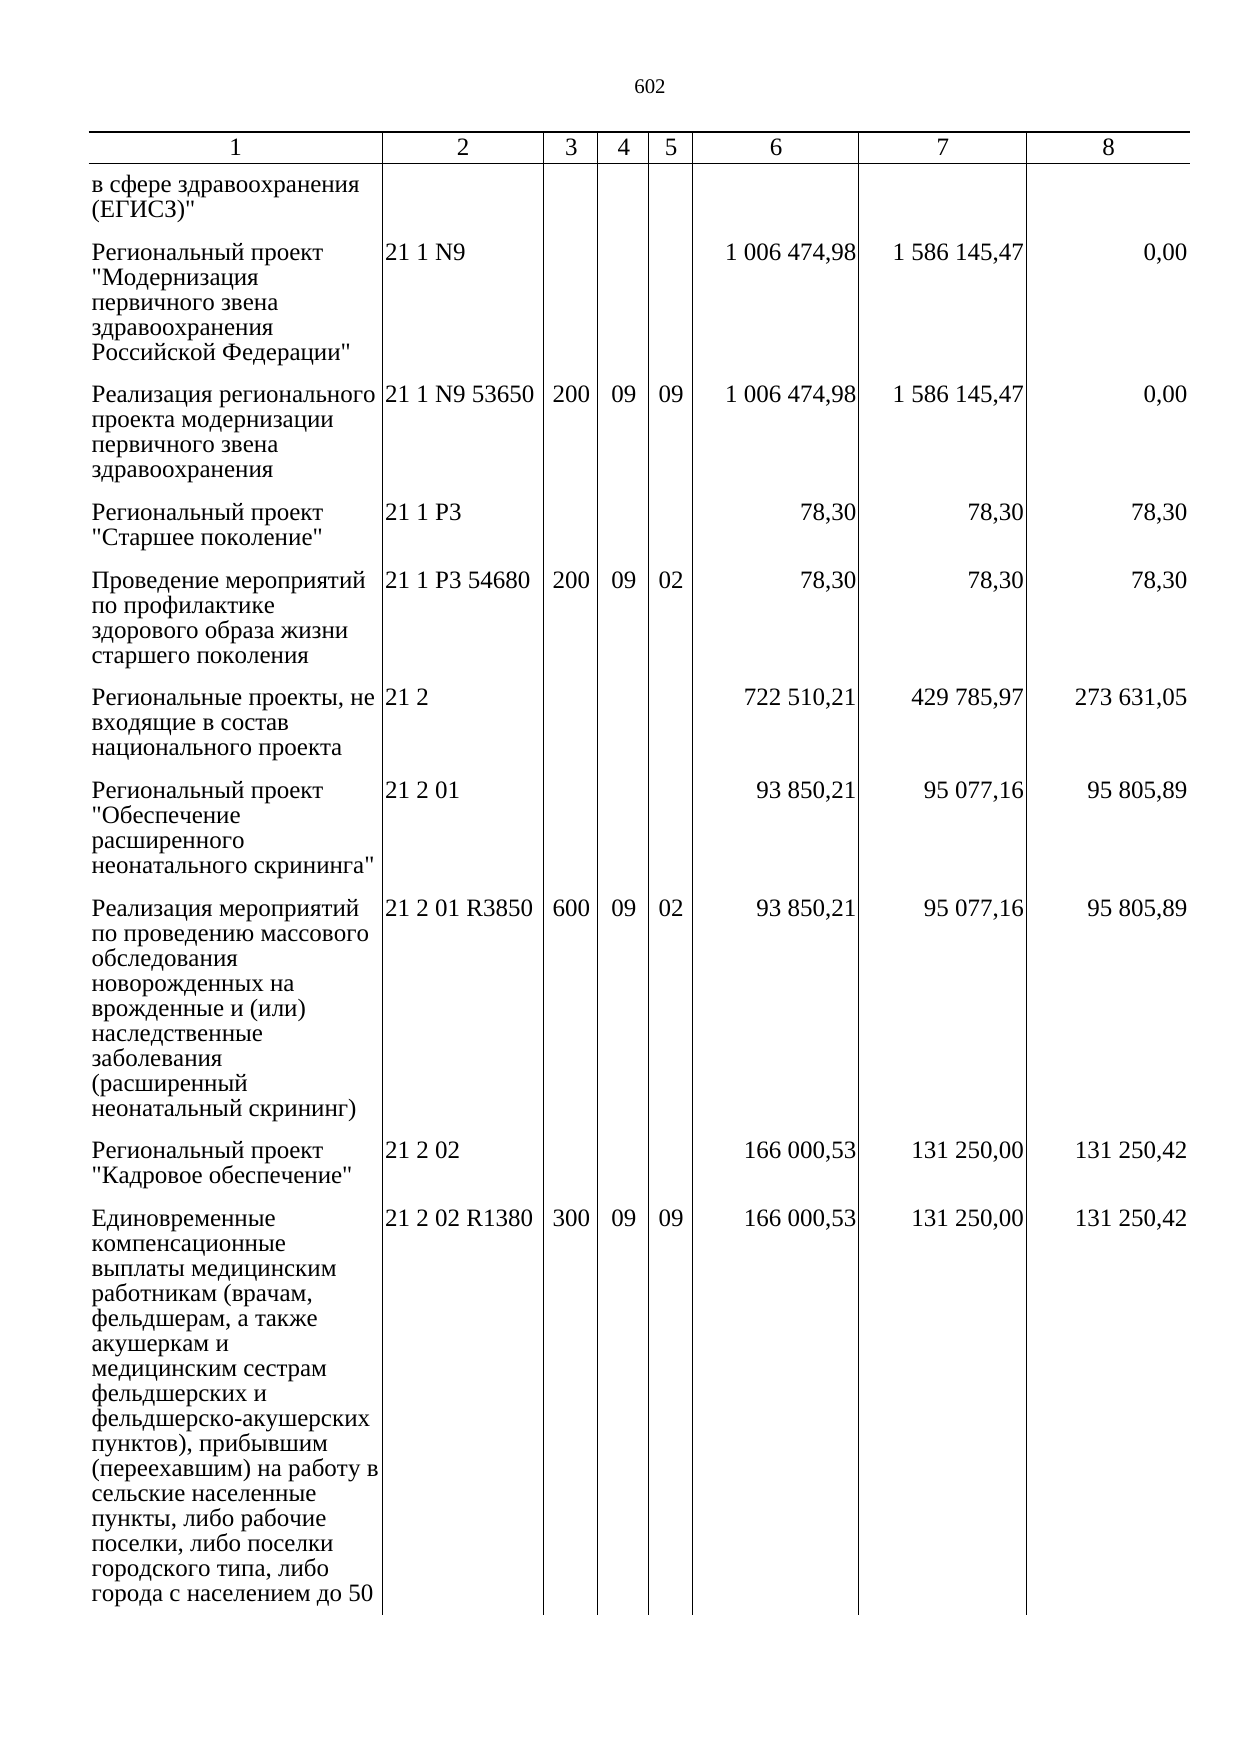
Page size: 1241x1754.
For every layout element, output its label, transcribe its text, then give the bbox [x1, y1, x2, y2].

table_header 1 [89, 133, 382, 163]
table_header 3 [544, 133, 597, 163]
table_header 5 [649, 133, 692, 163]
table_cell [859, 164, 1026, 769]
table_header 2 [383, 133, 543, 163]
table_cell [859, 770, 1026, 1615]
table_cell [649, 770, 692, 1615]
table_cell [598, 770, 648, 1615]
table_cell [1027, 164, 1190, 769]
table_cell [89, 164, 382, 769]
table_header 7 [859, 133, 1026, 163]
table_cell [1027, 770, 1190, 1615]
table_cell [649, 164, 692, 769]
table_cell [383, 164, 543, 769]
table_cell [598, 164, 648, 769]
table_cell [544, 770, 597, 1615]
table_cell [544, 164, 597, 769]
table_header 6 [693, 133, 858, 163]
table_header 4 [598, 133, 648, 163]
table_header 8 [1027, 133, 1190, 163]
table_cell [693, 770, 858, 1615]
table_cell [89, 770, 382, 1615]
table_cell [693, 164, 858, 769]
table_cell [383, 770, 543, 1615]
